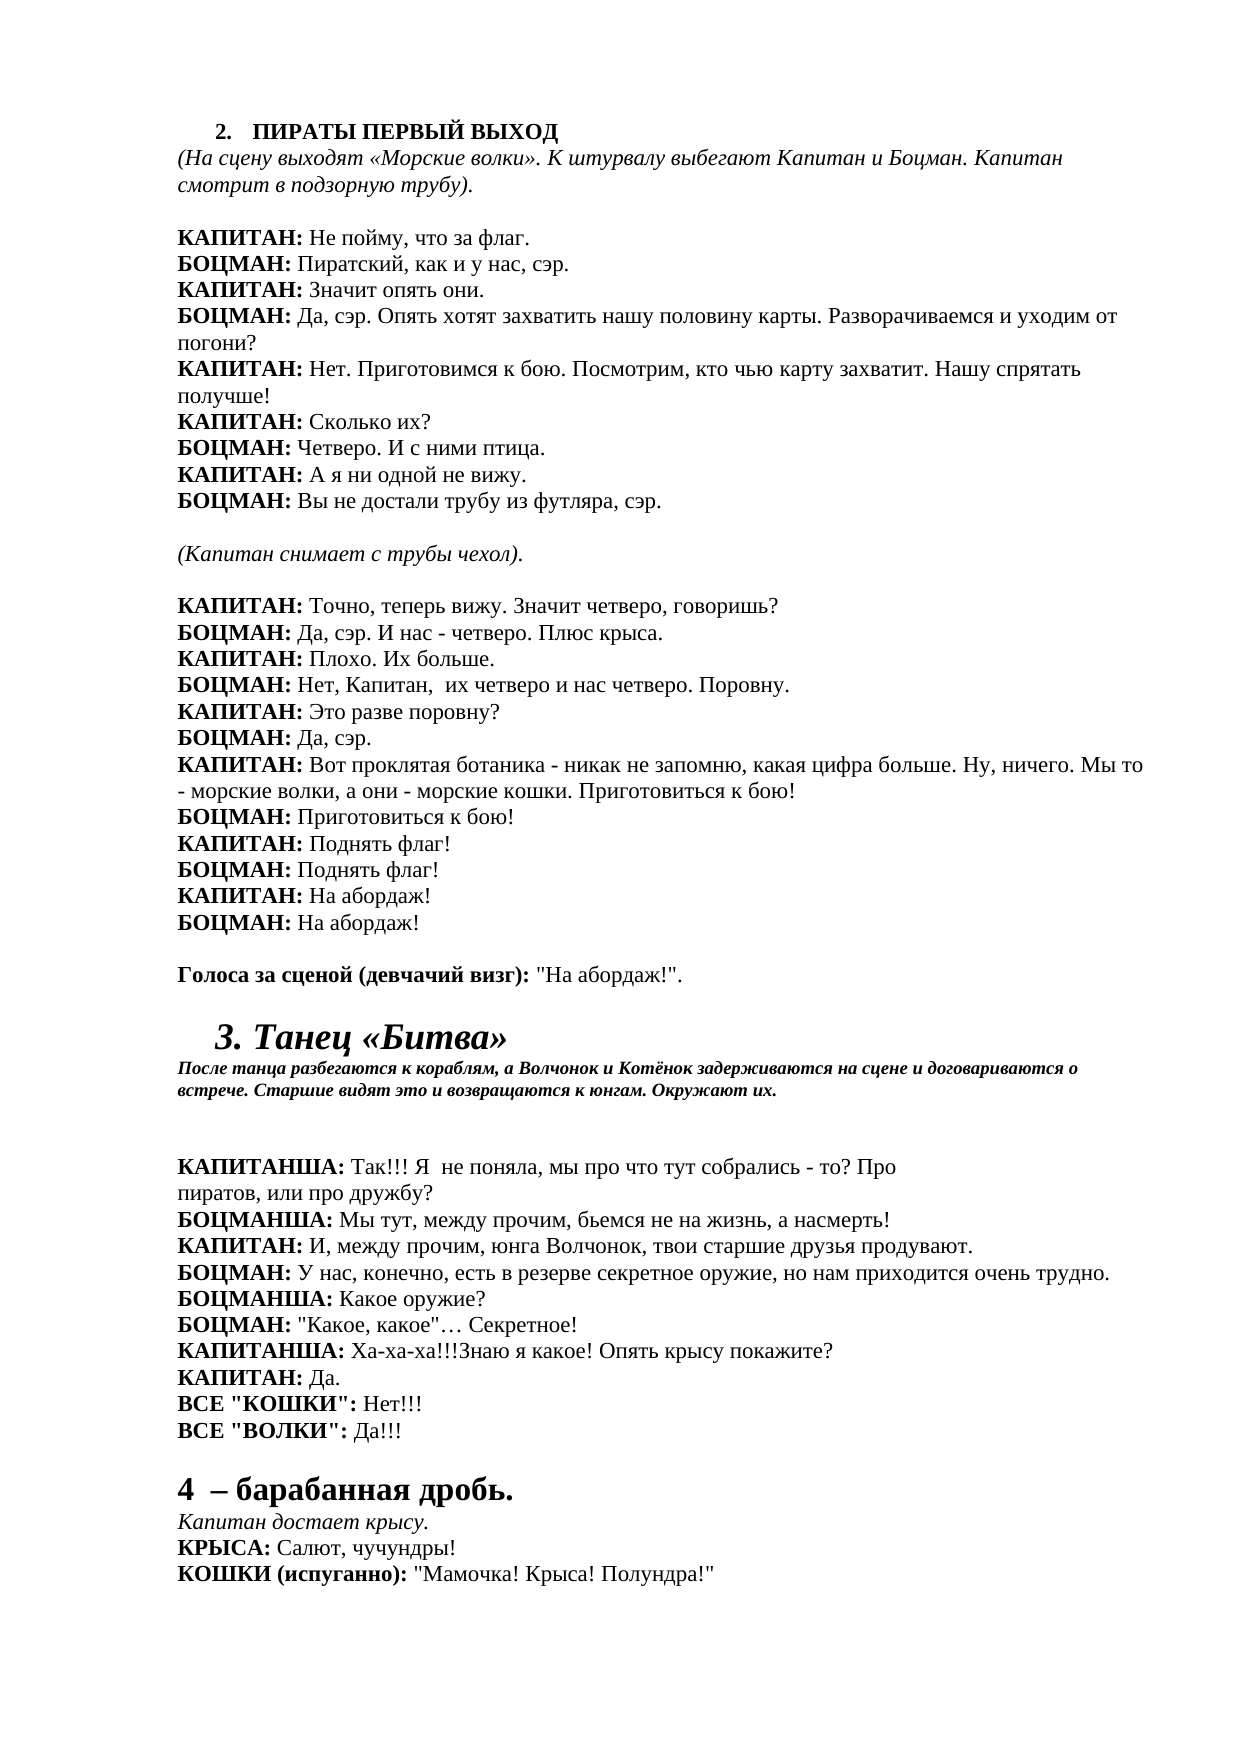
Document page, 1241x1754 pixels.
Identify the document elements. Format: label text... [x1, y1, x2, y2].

text КАПИТАНША: Так!!! Я не поняла, мы про что тут собрались - то? Про пиратов, или про дружбу? БОЦМАНША: Мы тут, между прочим, бьемся не на жизнь, а насмерть! КАПИТАН: И, между прочим, юнга Волчонок, твои старшие друзья продувают. БОЦМАН: У нас, конечно, есть в резерве секретное оружие, но нам приходится очень трудно. БОЦМАНША: Какое оружие? БОЦМАН: "Какое, какое"… Секретное! КАПИТАНША: Ха-ха-ха!!!Знаю я какое! Опять крысу покажите? КАПИТАН: Да. ВСЕ "КОШКИ": Нет!!! ВСЕ "ВОЛКИ": Да!!! [177, 1127, 1152, 1443]
text БОЦМАН: Нет, Капитан, их четверо и нас четверо. Поровну. КАПИТАН: Это разве поровну? БОЦМАН: Да, сэр. КАПИТАН: Вот проклятая ботаника - никак не запомню, какая цифра больше. Ну, ничего. Мы то - морские волки, а они - морские кошки. Приготовиться к бою! БОЦМАН: Приготовиться к бою! КАПИТАН: Поднять флаг! БОЦМАН: Поднять флаг! КАПИТАН: На абордаж! БОЦМАН: На абордаж! Голоса за сценой (девчачий визг): "На абордаж!". [177, 672, 1152, 988]
list ПИРАТЫ ПЕРВЫЙ ВЫХОД [215, 118, 1152, 144]
text После танца разбегаются к кораблям, а Волчонок и Котёнок задерживаются на сцене и договариваются о встрече. Старшие видят это и возвращаются к юнгам. Окружают их. [177, 1057, 1152, 1100]
text 4 – барабанная дробь. [177, 1469, 1152, 1508]
text КАПИТАН: Плохо. Их больше. [177, 645, 1152, 672]
list Танец «Битва» [215, 1014, 1152, 1057]
text Капитан достает крысу. КРЫСА: Салют, чучундры! КОШКИ (испуганно): "Мамочка! Крыса! Полундра!" [177, 1508, 1152, 1587]
text (На сцену выходят «Морские волки». К штурвалу выбегают Капитан и Боцман. Капитан смотрит в подзорную трубу). КАПИТАН: Не пойму, что за флаг. БОЦМАН: Пиратский, как и у нас, сэр. КАПИТАН: Значит опять они. БОЦМАН: Да, сэр. Опять хотят захватить нашу половину карты. Разворачиваемся и уходим от погони? КАПИТАН: Нет. Приготовимся к бою. Посмотрим, кто чью карту захватит. Нашу спрятать получше! КАПИТАН: Сколько их? БОЦМАН: Четверо. И с ними птица. КАПИТАН: А я ни одной не вижу. БОЦМАН: Вы не достали трубу из футляра, сэр. (Капитан снимает с трубы чехол). КАПИТАН: Точно, теперь вижу. Значит четверо, говоришь? БОЦМАН: Да, сэр. И нас - четверо. Плюс крыса. [177, 144, 1152, 645]
